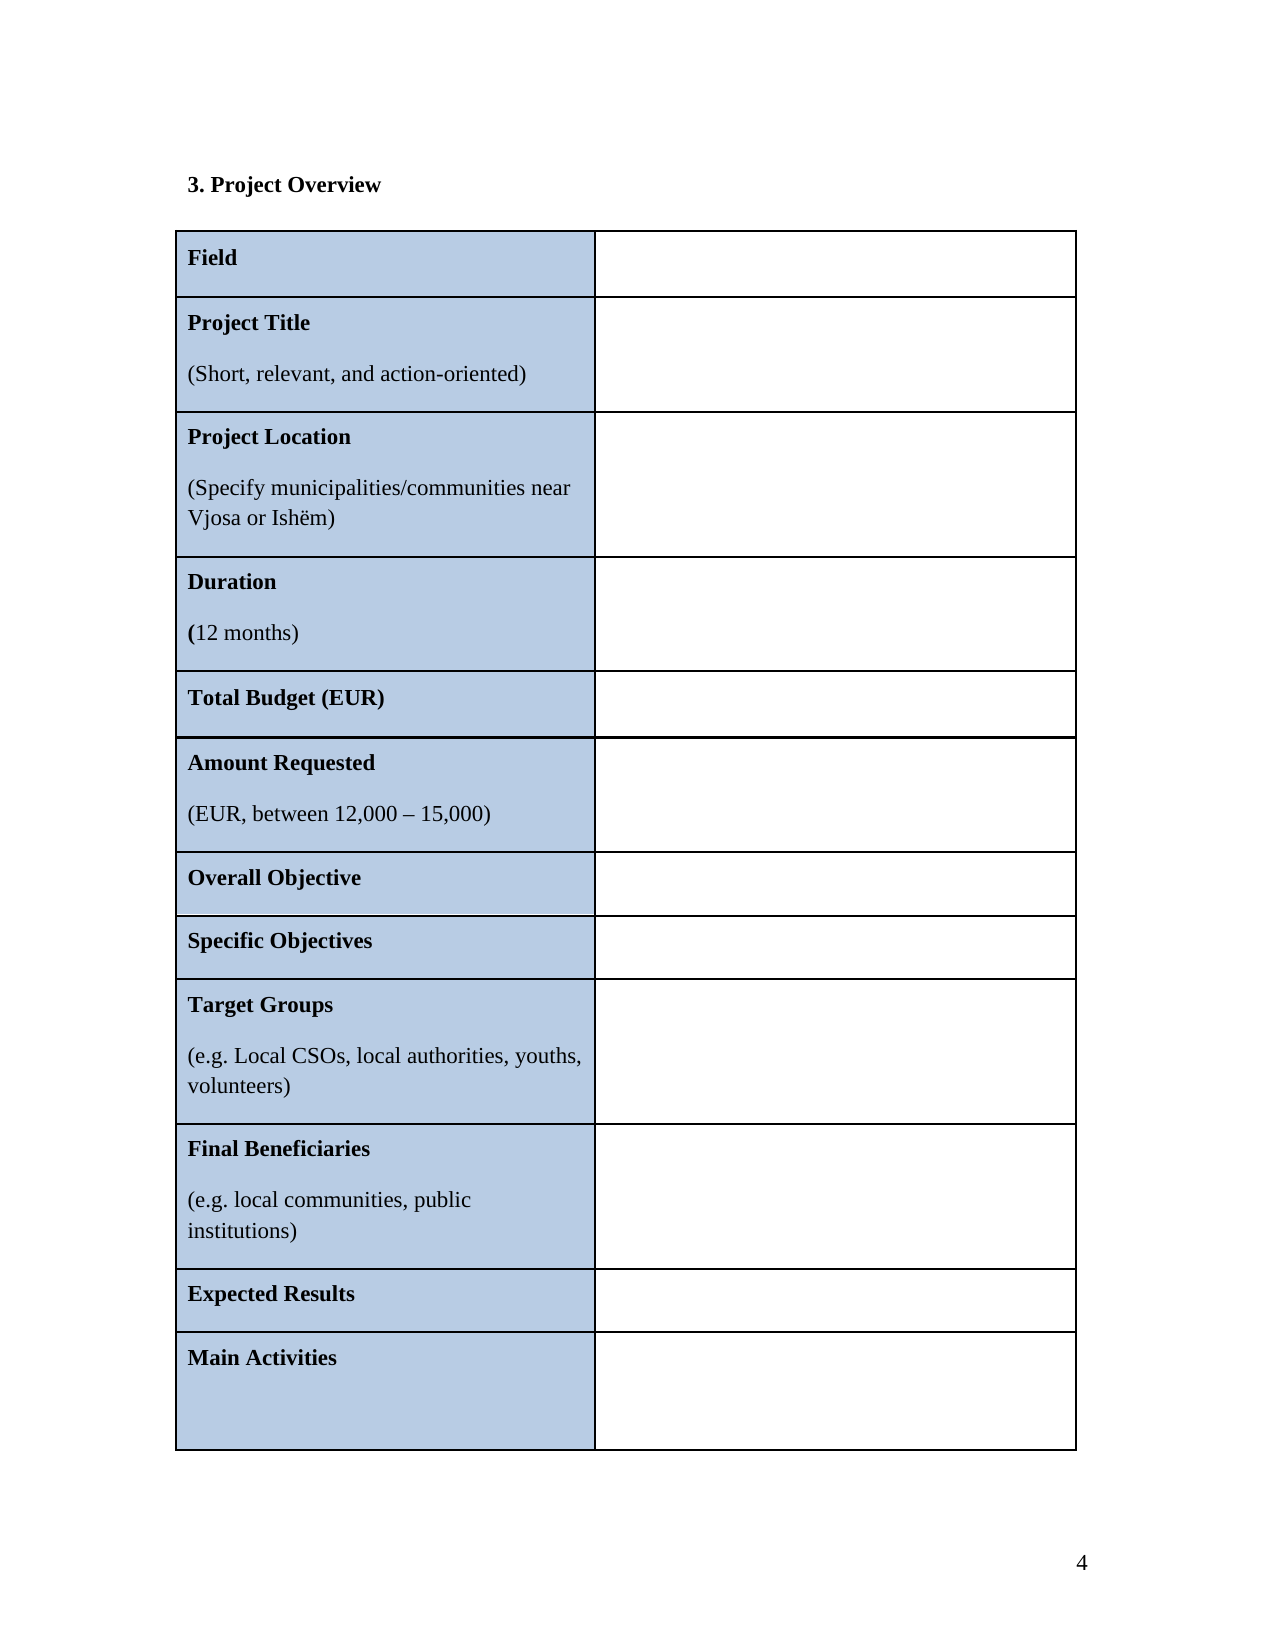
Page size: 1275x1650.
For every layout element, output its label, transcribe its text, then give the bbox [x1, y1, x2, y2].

table_cell [596, 672, 1075, 736]
table_cell Target Groups (e.g. Local CSOs, local authorities, youths, volunteers) [177, 980, 594, 1123]
table_cell Main Activities [177, 1333, 594, 1449]
table_cell Duration (12 months) [177, 558, 594, 670]
table_cell Final Beneficiaries (e.g. local communities, public institutions) [177, 1125, 594, 1268]
table_header [596, 232, 1075, 296]
table_cell [596, 1125, 1075, 1268]
table_cell Overall Objective [177, 853, 594, 914]
table_cell Expected Results [177, 1270, 594, 1331]
table_cell [596, 739, 1075, 851]
table_cell [596, 980, 1075, 1123]
table_cell Total Budget (EUR) [177, 672, 594, 736]
table_cell Project Title (Short, relevant, and action-oriented) [177, 298, 594, 411]
table_header Field [177, 232, 594, 296]
table_cell Project Location (Specify municipalities/communities near Vjosa or Ishëm) [177, 413, 594, 556]
table_cell Specific Objectives [177, 917, 594, 978]
table_cell [596, 298, 1075, 411]
subtitle 3. Project Overview [187, 171, 1087, 197]
table_cell [596, 1333, 1075, 1449]
table_cell [596, 1270, 1075, 1331]
table_cell [596, 853, 1075, 914]
table_cell [596, 917, 1075, 978]
table_cell Amount Requested (EUR, between 12,000 – 15,000) [177, 739, 594, 851]
table_cell [596, 558, 1075, 670]
table_cell [596, 413, 1075, 556]
